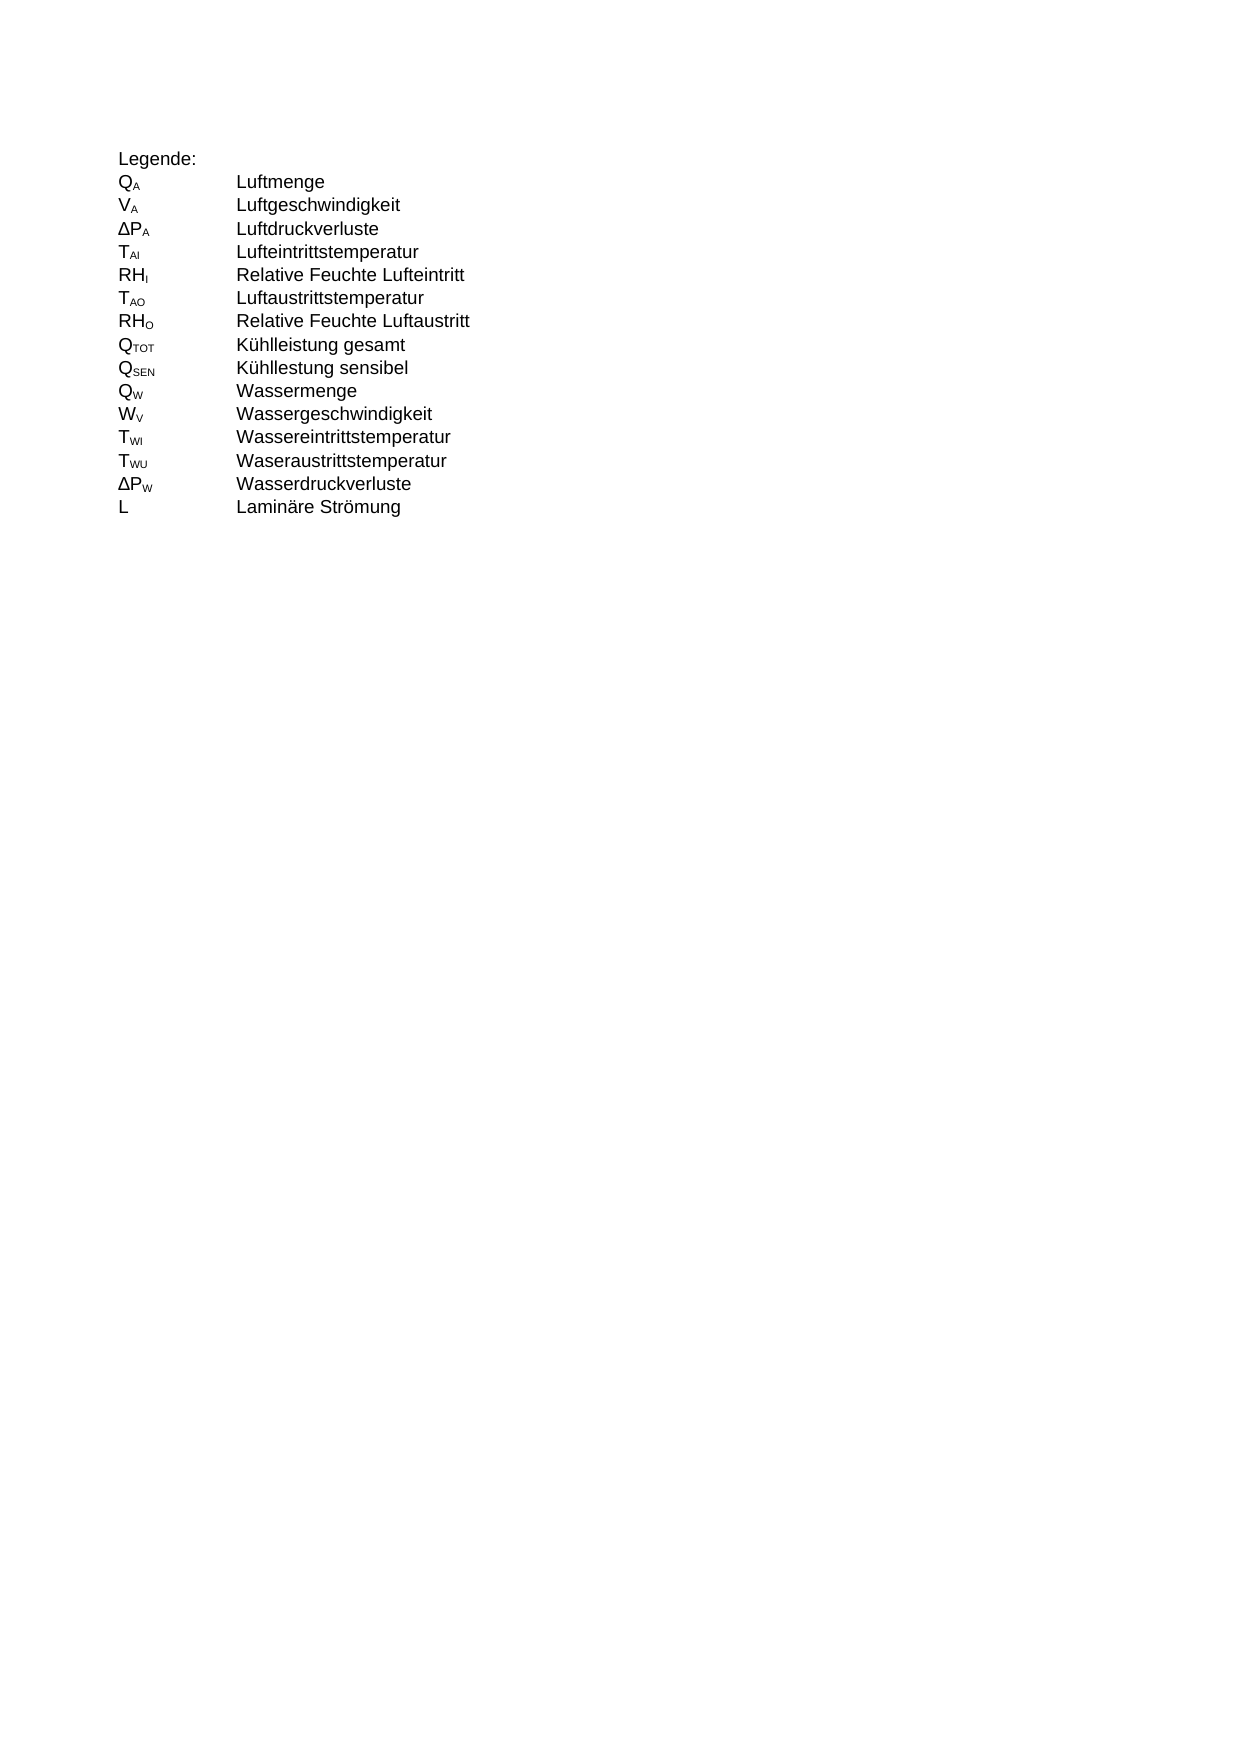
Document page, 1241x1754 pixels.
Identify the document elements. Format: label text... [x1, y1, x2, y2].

text Legende: QA Luftmenge VA Luftgeschwindigkeit ∆PA Luftdruckverluste TAI Lufteintrittstemperatur RHI Relative Feuchte Lufteintritt TAO Luftaustrittstemperatur RHO Relative Feuchte Luftaustritt QTOT Kühlleistung gesamt QSEN Kühllestung sensibel QW Wassermenge WV Wassergeschwindigkeit TWI Wassereintrittstemperatur TWU Waseraustrittstemperatur ∆PW Wasserdruckverluste L Laminäre Strömung [118, 148, 1122, 518]
